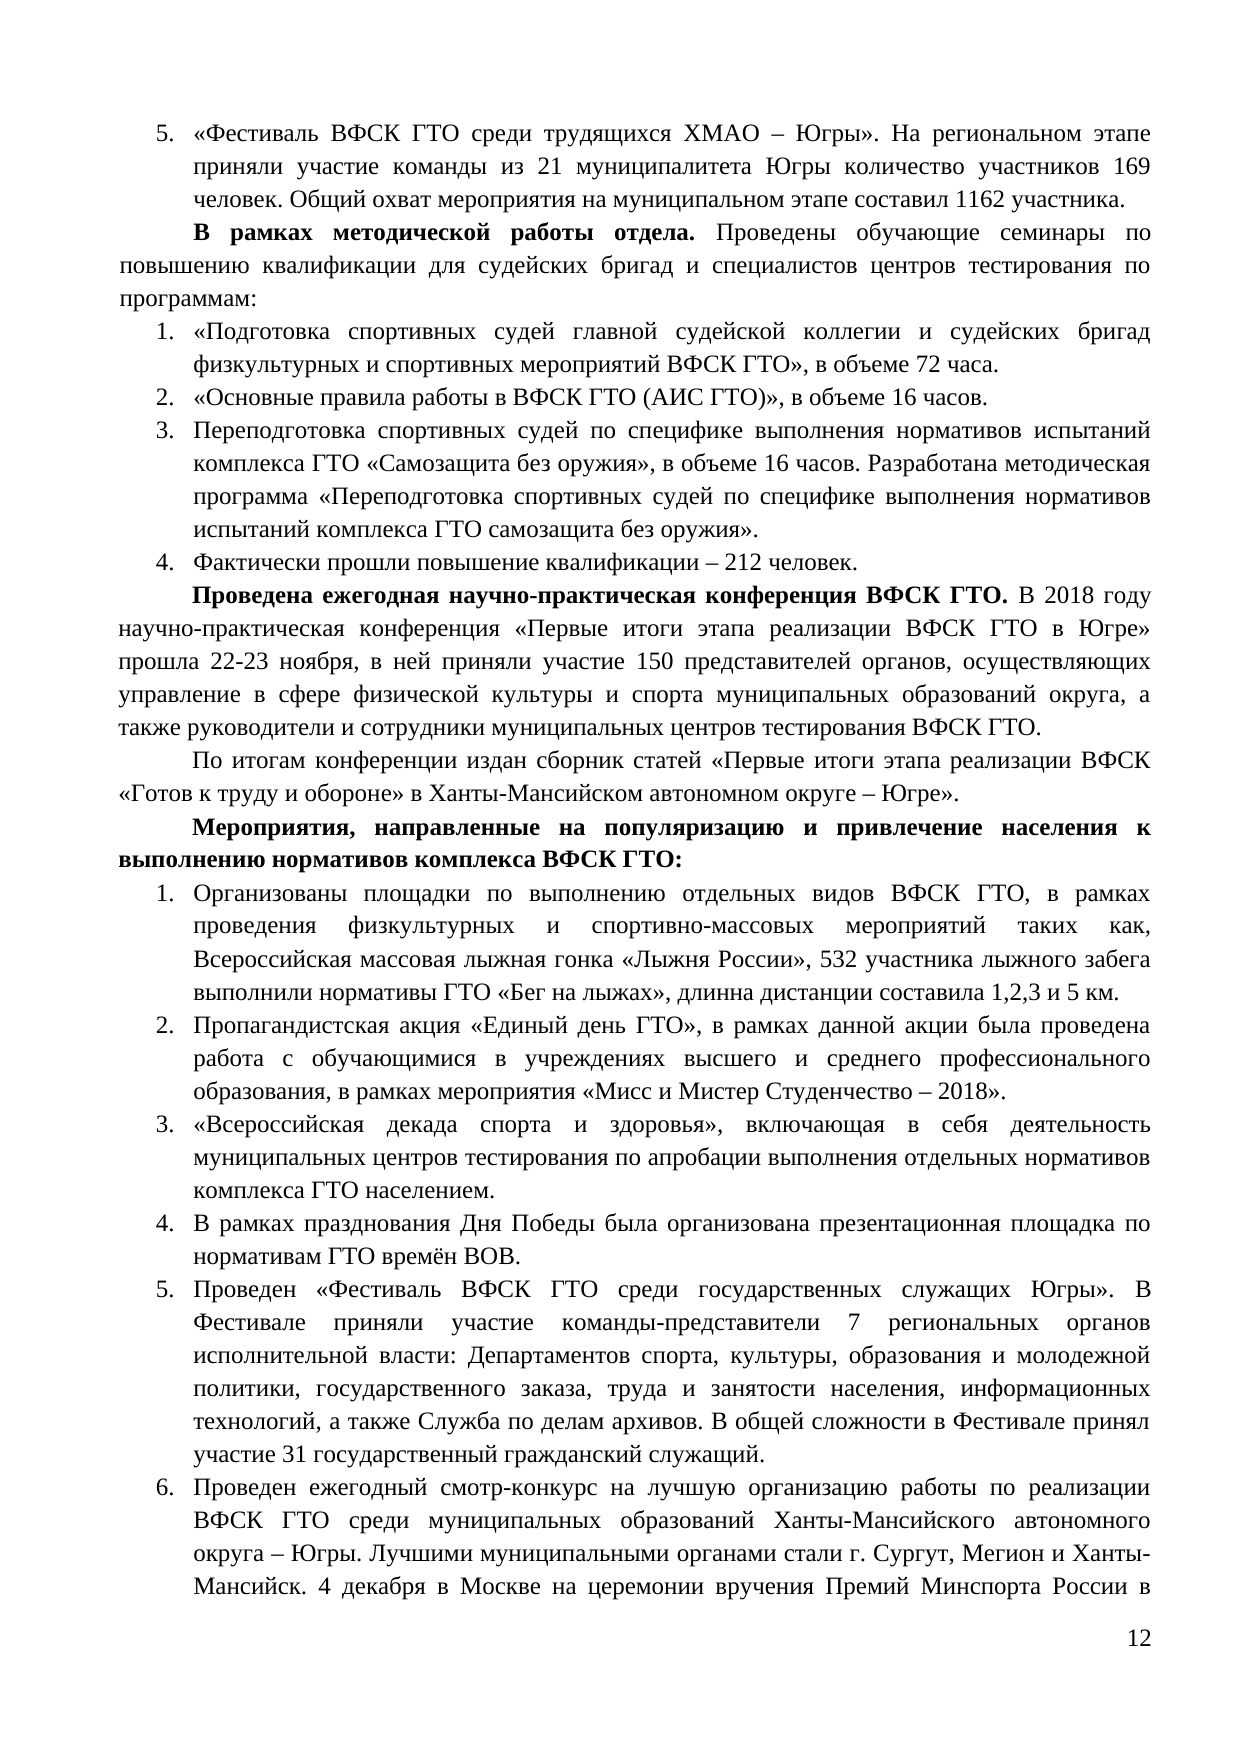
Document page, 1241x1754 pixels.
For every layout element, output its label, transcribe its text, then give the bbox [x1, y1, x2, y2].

list Проведен «Фестиваль ВФСК ГТО среди государственных служащих Югры». В Фестивале приняли участие команды-представители 7 региональных органов исполнительной власти: Департаментов спорта, культуры, образования и молодежной политики, государственного заказа, труда и занятости населения, информационных технологий, а также Служба по делам архивов. В общей сложности в Фестивале принял участие 31 государственный гражданский служащий. [156, 1274, 1152, 1468]
list Переподготовка спортивных судей по специфике выполнения нормативов испытаний комплекса ГТО «Самозащита без оружия», в объеме 16 часов. Разработана методическая программа «Переподготовка спортивных судей по специфике выполнения нормативов испытаний комплекса ГТО самозащита без оружия». [156, 415, 1152, 543]
text По итогам конференции издан сборник статей «Первые итоги этапа реализации ВФСК «Готов к труду и обороне» в Ханты-Мансийском автономном округе – Югре». [118, 746, 1152, 807]
list «Основные правила работы в ВФСК ГТО (АИС ГТО)», в объеме 16 часов. [156, 382, 1152, 411]
list Пропагандистская акция «Единый день ГТО», в рамках данной акции была проведена работа с обучающимися в учреждениях высшего и среднего профессионального образования, в рамках мероприятия «Мисс и Мистер Студенчество – 2018». [156, 1010, 1152, 1104]
list «Всероссийская декада спорта и здоровья», включающая в себя деятельность муниципальных центров тестирования по апробации выполнения отдельных нормативов комплекса ГТО населением. [156, 1109, 1152, 1203]
text В рамках методической работы отдела. Проведены обучающие семинары по повышению квалификации для судейских бригад и специалистов центров тестирования по программам: [119, 217, 1152, 312]
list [156, 1472, 1152, 1600]
list «Фестиваль ВФСК ГТО среди трудящихся ХМАО – Югры». На региональном этапе приняли участие команды из 21 муниципалитета Югры количество участников 169 человек. Общий охват мероприятия на муниципальном этапе составил 1162 участника. [156, 118, 1152, 213]
list «Подготовка спортивных судей главной судейской коллегии и судейских бригад физкультурных и спортивных мероприятий ВФСК ГТО», в объеме 72 часа. [156, 316, 1152, 378]
text Проведена ежегодная научно-практическая конференция ВФСК ГТО. В 2018 году научно-практическая конференция «Первые итоги этапа реализации ВФСК ГТО в Югре» прошла 22-23 ноября, в ней приняли участие 150 представителей органов, осуществляющих управление в сфере физической культуры и спорта муниципальных образований округа, а также руководители и сотрудники муниципальных центров тестирования ВФСК ГТО. [118, 580, 1152, 741]
list Организованы площадки по выполнению отдельных видов ВФСК ГТО, в рамках проведения физкультурных и спортивно-массовых мероприятий таких как, Всероссийская массовая лыжная гонка «Лыжня России», 532 участника лыжного забега выполнили нормативы ГТО «Бег на лыжах», длинна дистанции составила 1,2,3 и 5 км. [156, 878, 1152, 1005]
text Мероприятия, направленные на популяризацию и привлечение населения к выполнению нормативов комплекса ВФСК ГТО: [118, 812, 1152, 873]
list Фактически прошли повышение квалификации – 212 человек. [156, 547, 1152, 576]
list В рамках празднования Дня Победы была организована презентационная площадка по нормативам ГТО времён ВОВ. [156, 1208, 1152, 1269]
